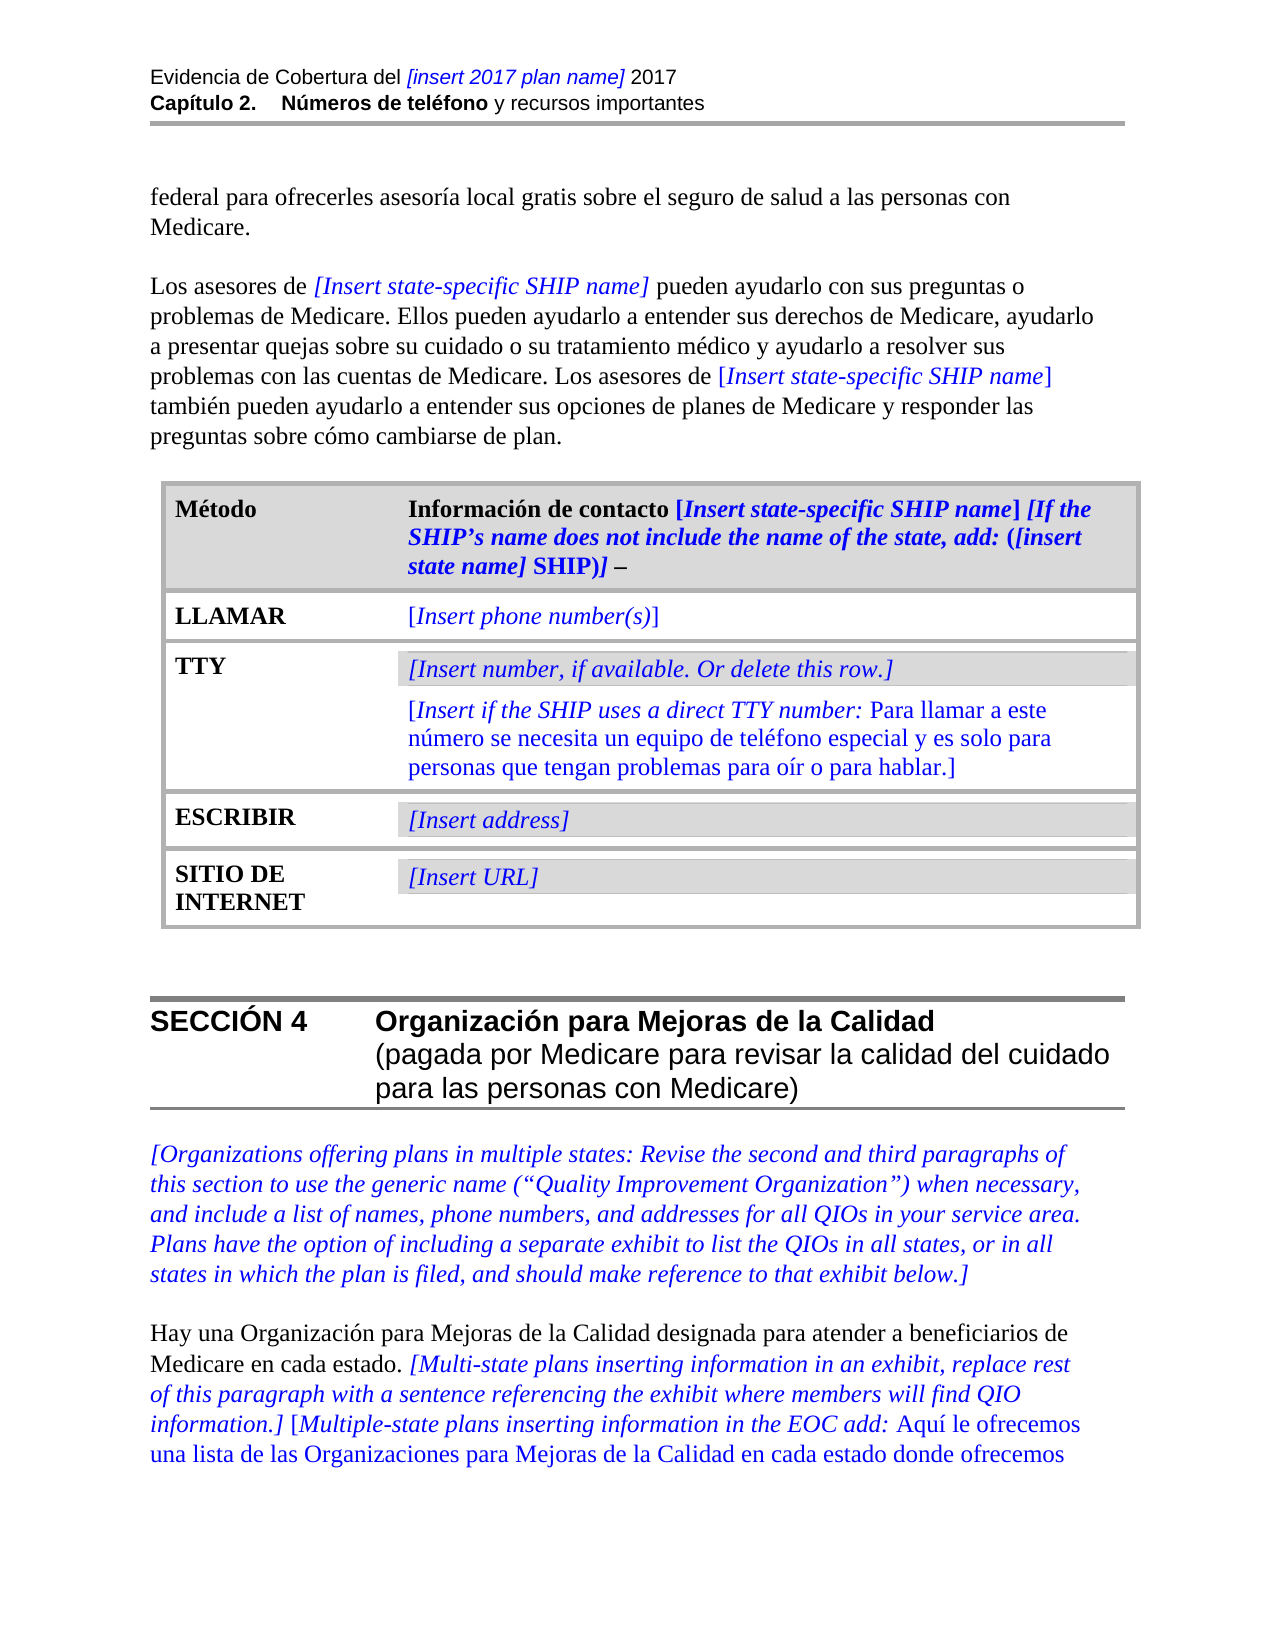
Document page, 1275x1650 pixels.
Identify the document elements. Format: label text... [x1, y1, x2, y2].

subtitle SECCIÓN 4 Organización para Mejoras de la Calidad (pagada por Medicare para revisar la calidad del cuidado para las personas con Medicare) [150, 1002, 1125, 1107]
table_cell [Insert URL] [397, 851, 1136, 924]
table_cell SITIO DE INTERNET [166, 851, 397, 924]
table_cell [Insert phone number(s)] [397, 593, 1136, 638]
table_cell LLAMAR [166, 593, 397, 638]
table_cell [Insert address] [397, 794, 1136, 846]
table_cell ESCRIBIR [166, 794, 397, 846]
table_cell [Insert number, if available. Or delete this row.] [Insert if the SHIP uses a direct TTY number: Para llamar a este número se necesita un equipo de teléfono especial y es solo para personas que tengan problemas para oír o para hablar.] [397, 643, 1136, 789]
table_header Información de contacto [Insert state-specific SHIP name] [If the SHIP’s name does not include the name of the state, add: ([insert state name] SHIP)] – [397, 486, 1136, 588]
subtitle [150, 182, 1097, 240]
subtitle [150, 1318, 1097, 1468]
subtitle Los asesores de [Insert state-specific SHIP name] pueden ayudarlo con sus preguntas o problemas de Medicare. Ellos pueden ayudarlo a entender sus derechos de Medicare, ayudarlo a presentar quejas sobre su cuidado o su tratamiento médico y ayudarlo a resolver sus problemas con las cuentas de Medicare. Los asesores de [Insert state-specific SHIP name] también pueden ayudarlo a entender sus opciones de planes de Medicare y responder las preguntas sobre cómo cambiarse de plan. [150, 271, 1097, 450]
table_cell TTY [166, 643, 397, 789]
subtitle [Organizations offering plans in multiple states: Revise the second and third paragraphs of this section to use the generic name (“Quality Improvement Organization”) when necessary, and include a list of names, phone numbers, and addresses for all QIOs in your service area. Plans have the option of including a separate exhibit to list the QIOs in all states, or in all states in which the plan is filed, and should make reference to that exhibit below.] [150, 1139, 1097, 1288]
table_header Método [166, 486, 397, 588]
